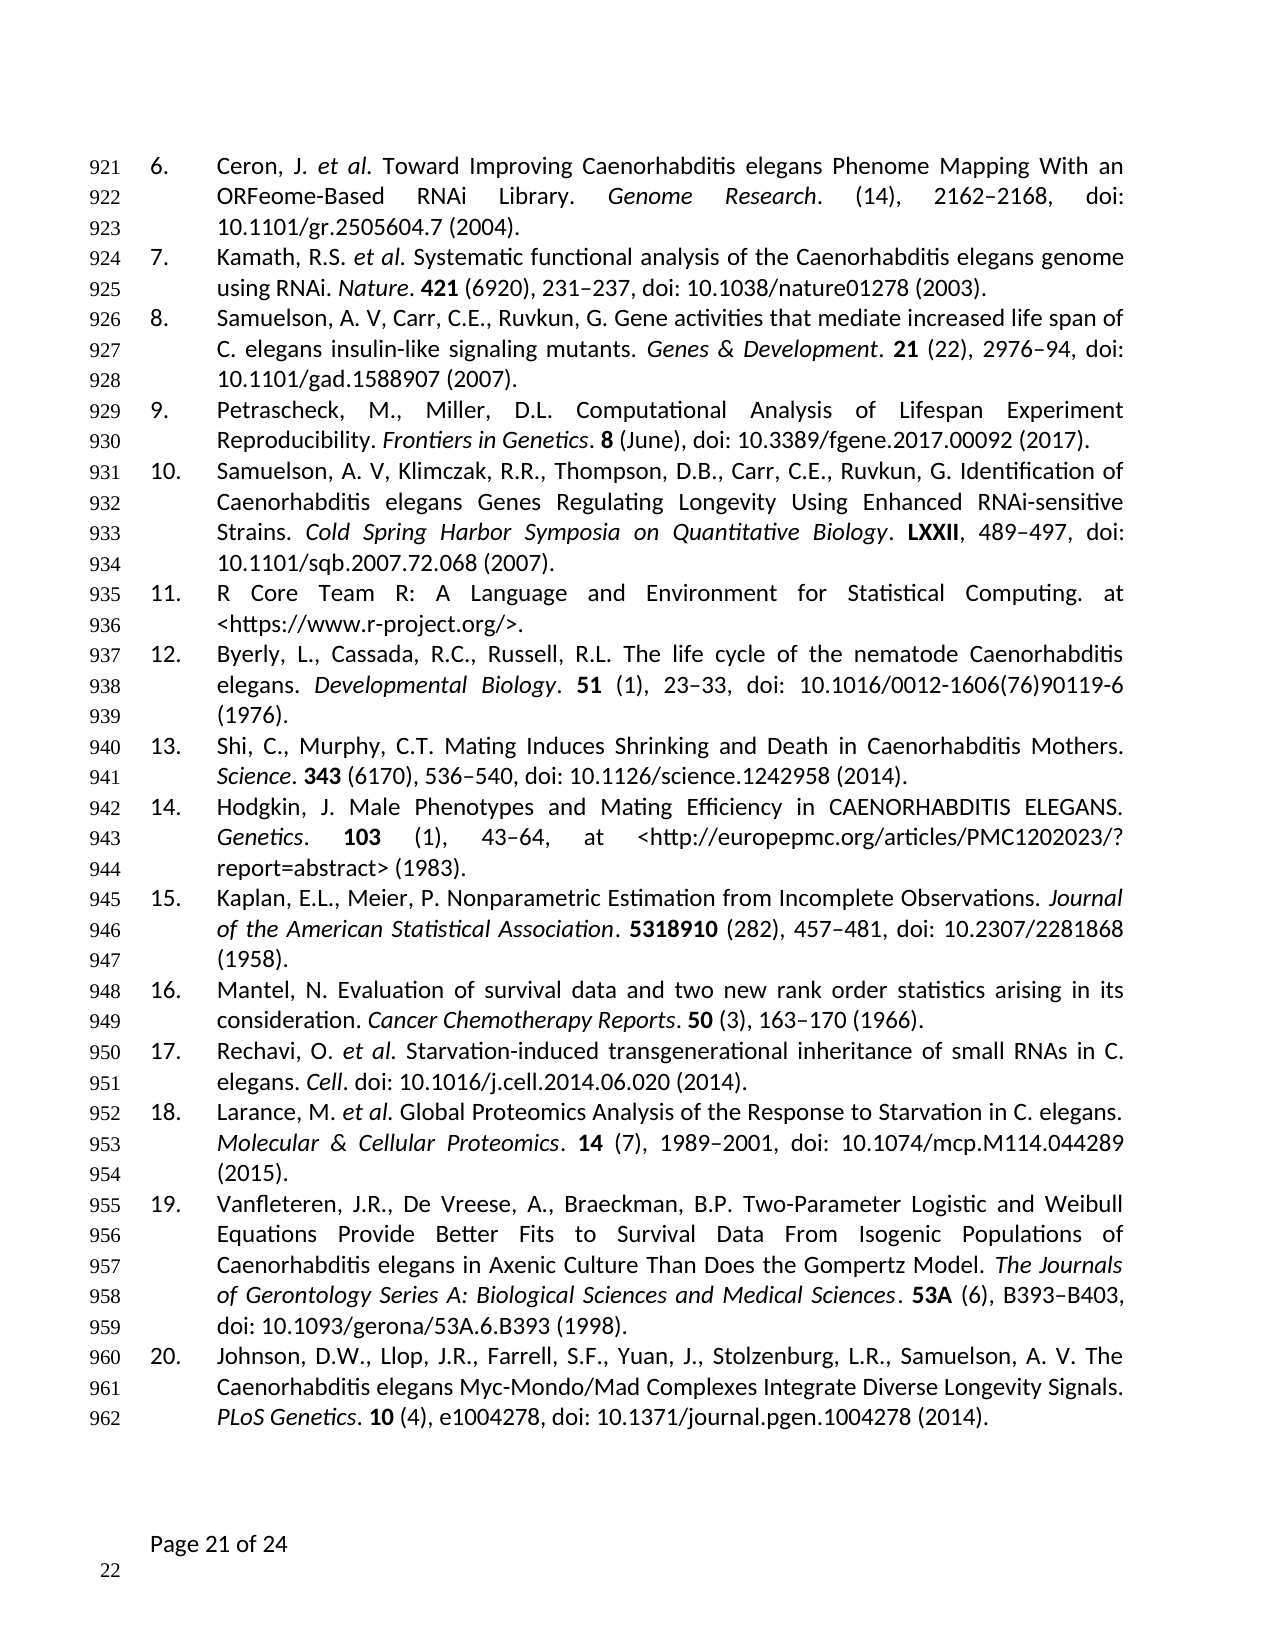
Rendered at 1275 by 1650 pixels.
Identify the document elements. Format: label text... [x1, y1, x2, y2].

text 19. Vanfleteren, J.R., De Vreese, A., Braeckman, B.P. Two-Parameter Logistic and Weibull Equations Provide Better Fits to Survival Data From Isogenic Populations of Caenorhabditis elegans in Axenic Culture Than Does the Gompertz Model. The Journals of Gerontology Series A: Biological Sciences and Medical Sciences. 53A (6), B393–B403, doi: 10.1093/gerona/53A.6.B393 (1998). [150, 1188, 1125, 1340]
text 18. Larance, M. et al. Global Proteomics Analysis of the Response to Starvation in C. elegans. Molecular & Cellular Proteomics. 14 (7), 1989–2001, doi: 10.1074/mcp.M114.044289 (2015). [150, 1096, 1125, 1188]
text 17. Rechavi, O. et al. Starvation-induced transgenerational inheritance of small RNAs in C. elegans. Cell. doi: 10.1016/j.cell.2014.06.020 (2014). [150, 1035, 1125, 1096]
text 16. Mantel, N. Evaluation of survival data and two new rank order statistics arising in its consideration. Cancer Chemotherapy Reports. 50 (3), 163–170 (1966). [150, 974, 1125, 1035]
text 9. Petrascheck, M., Miller, D.L. Computational Analysis of Lifespan Experiment Reproducibility. Frontiers in Genetics. 8 (June), doi: 10.3389/fgene.2017.00092 (2017). [150, 394, 1125, 455]
text 14. Hodgkin, J. Male Phenotypes and Mating Efficiency in CAENORHABDITIS ELEGANS. Genetics. 103 (1), 43–64, at <http://europepmc.org/articles/PMC1202023/?report=abstract> (1983). [150, 791, 1125, 882]
text 6. Ceron, J. et al. Toward Improving Caenorhabditis elegans Phenome Mapping With an ORFeome-Based RNAi Library. Genome Research. (14), 2162–2168, doi: 10.1101/gr.2505604.7 (2004). [150, 150, 1125, 242]
text 7. Kamath, R.S. et al. Systematic functional analysis of the Caenorhabditis elegans genome using RNAi. Nature. 421 (6920), 231–237, doi: 10.1038/nature01278 (2003). [150, 242, 1125, 303]
text 11. R Core Team R: A Language and Environment for Statistical Computing. at <https://www.r-project.org/>. [150, 577, 1125, 638]
text 8. Samuelson, A. V, Carr, C.E., Ruvkun, G. Gene activities that mediate increased life span of C. elegans insulin-like signaling mutants. Genes & Development. 21 (22), 2976–94, doi: 10.1101/gad.1588907 (2007). [150, 303, 1125, 394]
text 15. Kaplan, E.L., Meier, P. Nonparametric Estimation from Incomplete Observations. Journal of the American Statistical Association. 5318910 (282), 457–481, doi: 10.2307/2281868 (1958). [150, 882, 1125, 974]
text 10. Samuelson, A. V, Klimczak, R.R., Thompson, D.B., Carr, C.E., Ruvkun, G. Identification of Caenorhabditis elegans Genes Regulating Longevity Using Enhanced RNAi-sensitive Strains. Cold Spring Harbor Symposia on Quantitative Biology. LXXII, 489–497, doi: 10.1101/sqb.2007.72.068 (2007). [150, 455, 1125, 577]
text 12. Byerly, L., Cassada, R.C., Russell, R.L. The life cycle of the nematode Caenorhabditis elegans. Developmental Biology. 51 (1), 23–33, doi: 10.1016/0012-1606(76)90119-6 (1976). [150, 638, 1125, 730]
text 20. Johnson, D.W., Llop, J.R., Farrell, S.F., Yuan, J., Stolzenburg, L.R., Samuelson, A. V. The Caenorhabditis elegans Myc-Mondo/Mad Complexes Integrate Diverse Longevity Signals. PLoS Genetics. 10 (4), e1004278, doi: 10.1371/journal.pgen.1004278 (2014). [150, 1340, 1125, 1432]
text 13. Shi, C., Murphy, C.T. Mating Induces Shrinking and Death in Caenorhabditis Mothers. Science. 343 (6170), 536–540, doi: 10.1126/science.1242958 (2014). [150, 730, 1125, 791]
